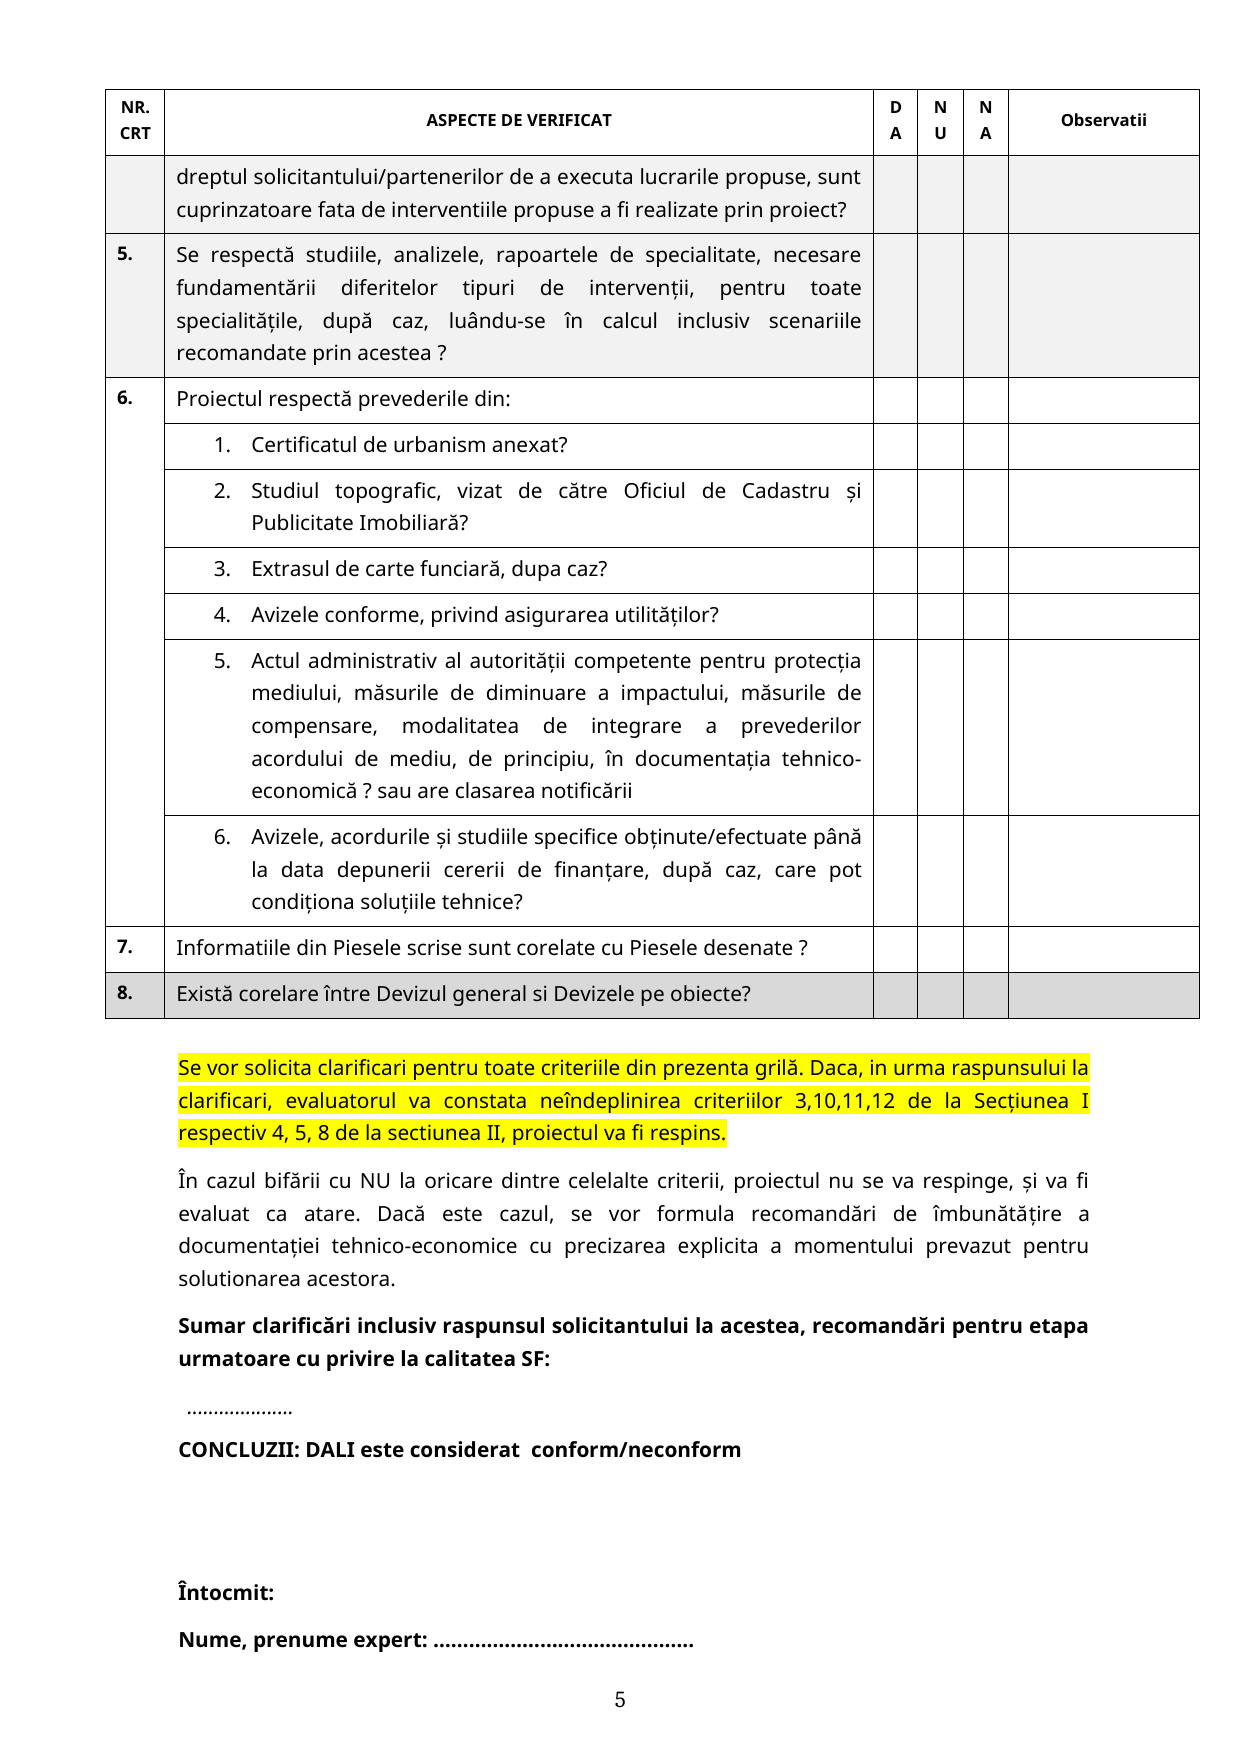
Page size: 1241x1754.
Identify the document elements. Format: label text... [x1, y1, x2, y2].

table_cell Avizele conforme, privind asigurarea utilităţilor? [165, 594, 873, 639]
table_cell [918, 594, 963, 639]
table_header DA [874, 90, 917, 155]
table_cell [918, 424, 963, 468]
table_cell [964, 927, 1008, 972]
table_cell [1009, 234, 1199, 377]
table_cell [874, 816, 917, 926]
table_cell [964, 234, 1008, 377]
table_cell [874, 927, 917, 972]
table_cell [918, 548, 963, 593]
text .................... [187, 1392, 1090, 1420]
text În cazul bifării cu NU la oricare dintre celelalte criterii, proiectul nu se va respinge, și va fi evaluat ca atare. Dacă este cazul, se vor formula recomandări de îmbunătățire a documentației tehnico-economice cu precizarea explicita a momentului prevazut pentru solutionarea acestora. [178, 1166, 1090, 1292]
table_header Observatii [1009, 90, 1199, 155]
table_cell [874, 378, 917, 423]
table_cell [874, 594, 917, 639]
table_cell [106, 927, 164, 972]
table_cell [1009, 640, 1199, 815]
table_cell [1009, 424, 1199, 468]
table_cell [964, 594, 1008, 639]
text CONCLUZII: DALI este considerat conform/neconform [178, 1435, 1090, 1464]
table_cell Informatiile din Piesele scrise sunt corelate cu Piesele desenate ? [165, 927, 873, 972]
table_cell [874, 640, 917, 815]
table_cell Există corelare între Devizul general si Devizele pe obiecte? [165, 973, 873, 1018]
text Sumar clarificări inclusiv raspunsul solicitantului la acestea, recomandări pentru etapa urmatoare cu privire la calitatea SF: [178, 1312, 1090, 1373]
table_cell [106, 234, 164, 377]
table_cell Certificatul de urbanism anexat? [165, 424, 873, 468]
table_cell [918, 470, 963, 547]
table_cell [918, 378, 963, 423]
table_cell [1009, 548, 1199, 593]
table_cell [918, 640, 963, 815]
table_cell [964, 424, 1008, 468]
table_header NA [964, 90, 1008, 155]
table_cell [964, 470, 1008, 547]
text Întocmit: [178, 1578, 1090, 1606]
table_cell [106, 378, 164, 926]
table_cell [918, 234, 963, 377]
table_cell [874, 156, 917, 233]
table_cell [964, 816, 1008, 926]
table_cell Studiul topografic, vizat de către Oficiul de Cadastru şi Publicitate Imobiliară? [165, 470, 873, 547]
table_cell [106, 973, 164, 1018]
table_cell [964, 640, 1008, 815]
table_cell [1009, 816, 1199, 926]
table_cell [964, 548, 1008, 593]
table_cell [1009, 470, 1199, 547]
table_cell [165, 156, 873, 233]
table_header NR. CRT [106, 90, 164, 155]
table_cell Extrasul de carte funciară, dupa caz? [165, 548, 873, 593]
table_header NU [918, 90, 963, 155]
table_cell [874, 973, 917, 1018]
table_cell [1009, 973, 1199, 1018]
table_header ASPECTE DE VERIFICAT [165, 90, 873, 155]
table_cell [918, 973, 963, 1018]
table_cell Se respectă studiile, analizele, rapoartele de specialitate, necesare fundamentării diferitelor tipuri de intervenții, pentru toate specialitățile, după caz, luându-se în calcul inclusiv scenariile recomandate prin acestea ? [165, 234, 873, 377]
table_cell [1009, 594, 1199, 639]
table_cell [874, 234, 917, 377]
text Se vor solicita clarificari pentru toate criteriile din prezenta grilă. Daca, in urma raspunsului la clarificari, evaluatorul va constata neîndeplinirea criteriilor 3,10,11,12 de la Secţiunea I respectiv 4, 5, 8 de la sectiunea II, proiectul va fi respins. [178, 1114, 1090, 1147]
table_cell [964, 973, 1008, 1018]
table_cell [918, 927, 963, 972]
table_cell [1009, 927, 1199, 972]
table_cell [918, 816, 963, 926]
table_cell [964, 378, 1008, 423]
table_cell [874, 424, 917, 468]
table_cell [1009, 378, 1199, 423]
table_cell [874, 470, 917, 547]
table_cell Proiectul respectă prevederile din: [165, 378, 873, 423]
table_cell [1009, 156, 1199, 233]
table_cell [964, 156, 1008, 233]
text Nume, prenume expert: …………………………………….. [178, 1626, 1090, 1654]
table_cell [106, 156, 164, 233]
table_cell [918, 156, 963, 233]
table_cell Actul administrativ al autorităţii competente pentru protecţia mediului, măsurile de diminuare a impactului, măsurile de compensare, modalitatea de integrare a prevederilor acordului de mediu, de principiu, în documentaţia tehnico-economică ? sau are clasarea notificării [165, 640, 873, 815]
table_cell Avizele, acordurile şi studiile specifice obținute/efectuate până la data depunerii cererii de finanțare, după caz, care pot condiţiona soluţiile tehnice? [165, 816, 873, 926]
table_cell [874, 548, 917, 593]
